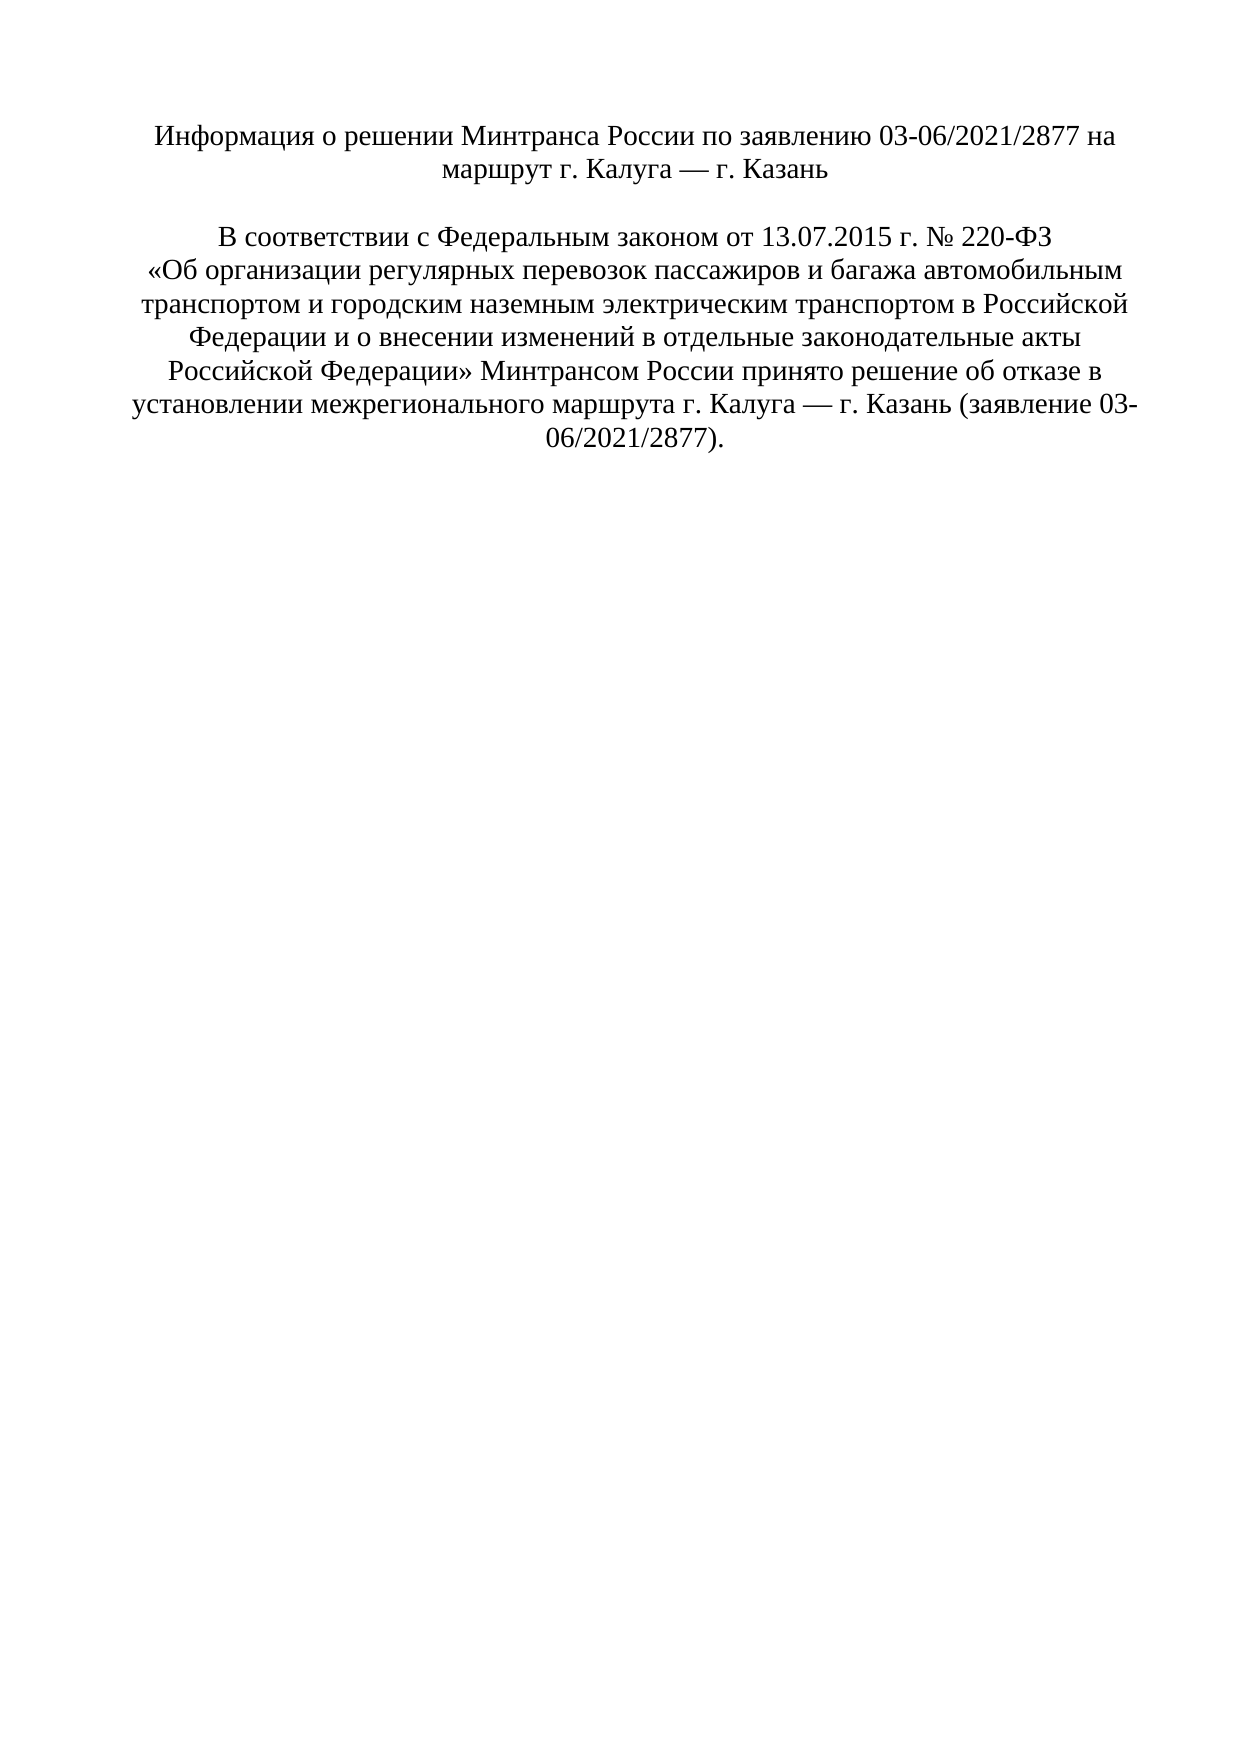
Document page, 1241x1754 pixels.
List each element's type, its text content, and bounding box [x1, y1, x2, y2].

text Информация о решении Минтранса России по заявлению 03-06/2021/2877 на маршрут г. Калуга — г. Казань [118, 118, 1152, 185]
text В соответствии с Федеральным законом от 13.07.2015 г. № 220-ФЗ «Об организации регулярных перевозок пассажиров и багажа автомобильным транспортом и городским наземным электрическим транспортом в Российской Федерации и о внесении изменений в отдельные законодательные акты Российской Федерации» Минтрансом России принято решение об отказе в установлении межрегионального маршрута г. Калуга — г. Казань (заявление 03-06/2021/2877). [118, 219, 1152, 453]
